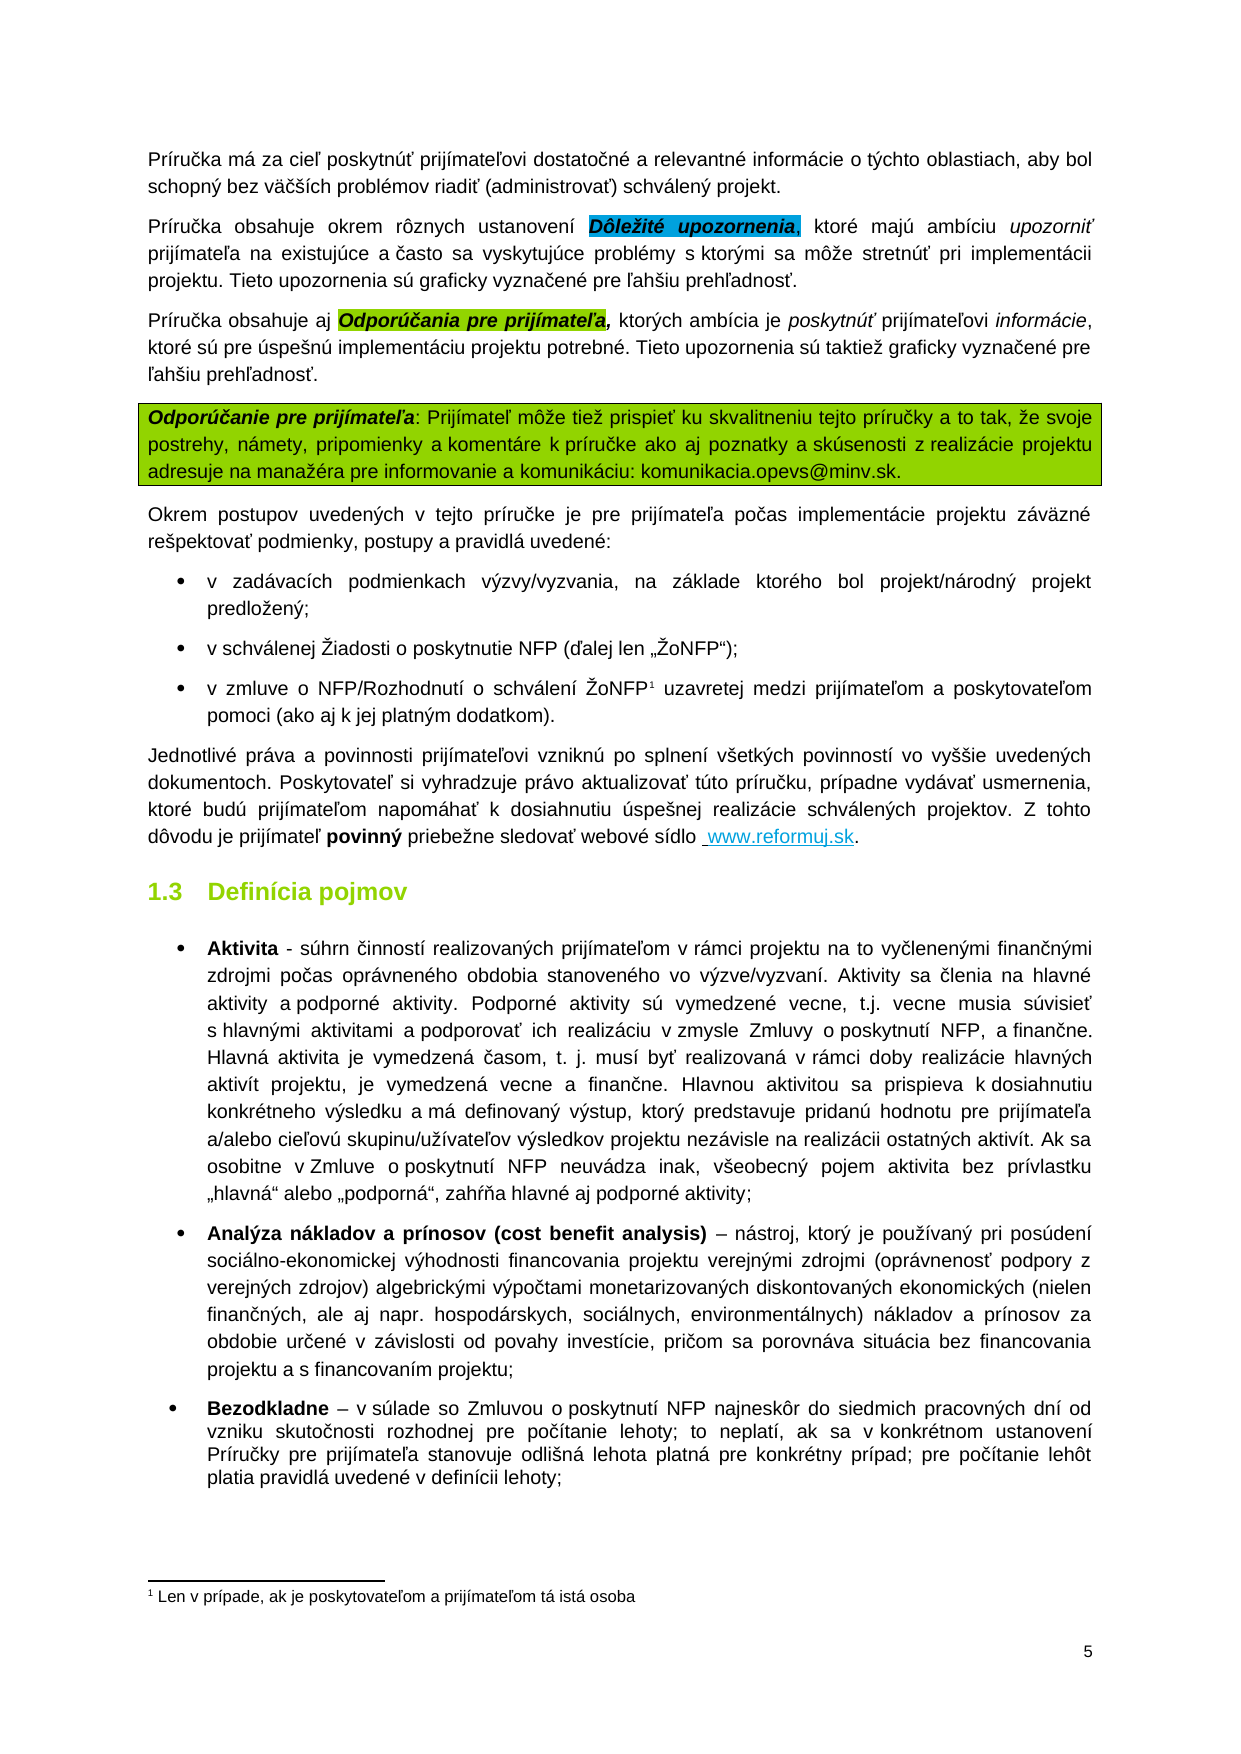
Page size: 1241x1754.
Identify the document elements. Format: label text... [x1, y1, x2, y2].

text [148, 148, 1092, 198]
text Analýza nákladov a prínosov (cost benefit analysis) – nástroj, ktorý je používaný pri posúdení sociálno-ekonomickej výhodnosti financovania projektu verejnými zdrojmi (oprávnenosť podpory z verejných zdrojov) algebrickými výpočtami monetarizovaných diskontovaných ekonomických (nielen finančných, ale aj napr. hospodárskych, sociálnych, environmentálnych) nákladov a prínosov za obdobie určené v závislosti od povahy investície, pričom sa porovnáva situácia bez financovania projektu a s financovaním projektu; [177, 1222, 1092, 1380]
text Príručka obsahuje okrem rôznych ustanovení Dôležité upozornenia, ktoré majú ambíciu upozorniť prijímateľa na existujúce a často sa vyskytujúce problémy s ktorými sa môže stretnúť pri implementácii projektu. Tieto upozornenia sú graficky vyznačené pre ľahšiu prehľadnosť. [148, 214, 1092, 292]
text v schválenej Žiadosti o poskytnutie NFP (ďalej len „ŽoNFP“); [177, 637, 1092, 660]
text Okrem postupov uvedených v tejto príručke je pre prijímateľa počas implementácie projektu záväzné rešpektovať podmienky, postupy a pravidlá uvedené: [148, 503, 1092, 553]
subtitle Definícia pojmov [147, 877, 1092, 906]
text Jednotlivé práva a povinnosti prijímateľovi vzniknú po splnení všetkých povinností vo vyššie uvedených dokumentoch. Poskytovateľ si vyhradzuje právo aktualizovať túto príručku, prípadne vydávať usmernenia, ktoré budú prijímateľom napomáhať k dosiahnutiu úspešnej realizácie schválených projektov. Z tohto dôvodu je prijímateľ povinný priebežne sledovať webové sídlo www.reformuj.sk. [148, 744, 1092, 848]
text v zmluve o NFP/Rozhodnutí o schválení ŽoNFP uzavretej medzi prijímateľom a poskytovateľom pomoci (ako aj k jej platným dodatkom). [177, 677, 1092, 727]
text Aktivita - súhrn činností realizovaných prijímateľom v rámci projektu na to vyčlenenými finančnými zdrojmi počas oprávneného obdobia stanoveného vo výzve/vyzvaní. Aktivity sa členia na hlavné aktivity a podporné aktivity. Podporné aktivity sú vymedzené vecne, t.j. vecne musia súvisieť s hlavnými aktivitami a podporovať ich realizáciu v zmysle Zmluvy o poskytnutí NFP, a finančne. Hlavná aktivita je vymedzená časom, t. j. musí byť realizovaná v rámci doby realizácie hlavných aktivít projektu, je vymedzená vecne a finančne. Hlavnou aktivitou sa prispieva k dosiahnutiu konkrétneho výsledku a má definovaný výstup, ktorý predstavuje pridanú hodnotu pre prijímateľa a/alebo cieľovú skupinu/užívateľov výsledkov projektu nezávisle na realizácii ostatných aktivít. Ak sa osobitne v Zmluve o poskytnutí NFP neuvádza inak, všeobecný pojem aktivita bez prívlastku „hlavná“ alebo „podporná“, zahŕňa hlavné aj podporné aktivity; [177, 937, 1092, 1204]
text Odporúčanie pre prijímateľa: Prijímateľ môže tiež prispieť ku skvalitneniu tejto príručky a to tak, že svoje postrehy, námety, pripomienky a komentáre k príručke ako aj poznatky a skúsenosti z realizácie projektu adresuje na manažéra pre informovanie a komunikáciu: komunikacia.opevs@minv.sk. [139, 404, 1101, 485]
text v zadávacích podmienkach výzvy/vyzvania, na základe ktorého bol projekt/národný projekt predložený; [177, 570, 1092, 620]
text Príručka obsahuje aj Odporúčania pre prijímateľa, ktorých ambícia je poskytnúť prijímateľovi informácie, ktoré sú pre úspešnú implementáciu projektu potrebné. Tieto upozornenia sú taktiež graficky vyznačené pre ľahšiu prehľadnosť. [148, 309, 1092, 386]
text Bezodkladne – v súlade so Zmluvou o poskytnutí NFP najneskôr do siedmich pracovných dní od vzniku skutočnosti rozhodnej pre počítanie lehoty; to neplatí, ak sa v konkrétnom ustanovení Príručky pre prijímateľa stanovuje odlišná lehota platná pre konkrétny prípad; pre počítanie lehôt platia pravidlá uvedené v definícii lehoty; [169, 1397, 1092, 1488]
